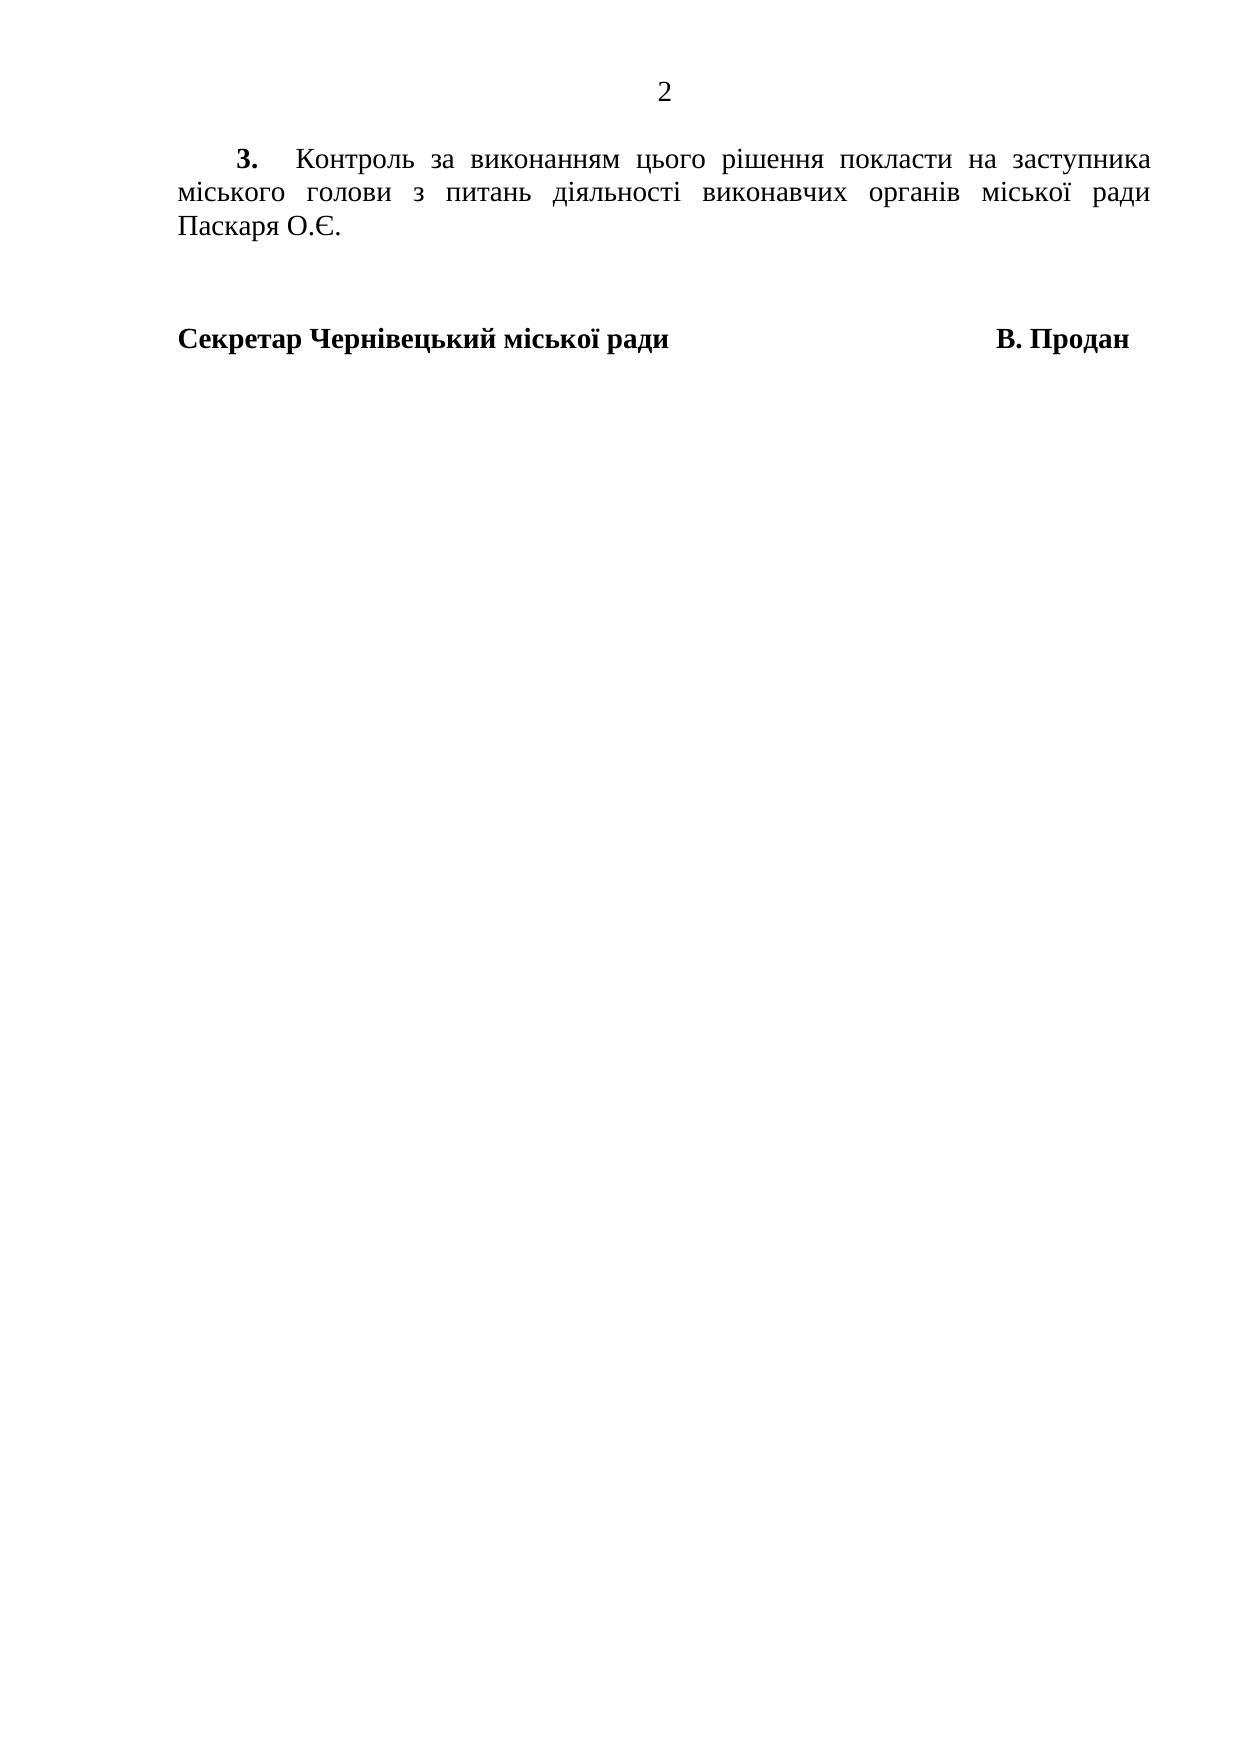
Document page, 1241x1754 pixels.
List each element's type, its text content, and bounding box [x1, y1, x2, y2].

text Секретар Чернівецький міської ради В. Продан [177, 321, 1161, 354]
list Контроль за виконанням цього рішення покласти на заступника міського голови з питань діяльності виконавчих органів міської ради Паскаря О.Є. [177, 141, 1152, 241]
